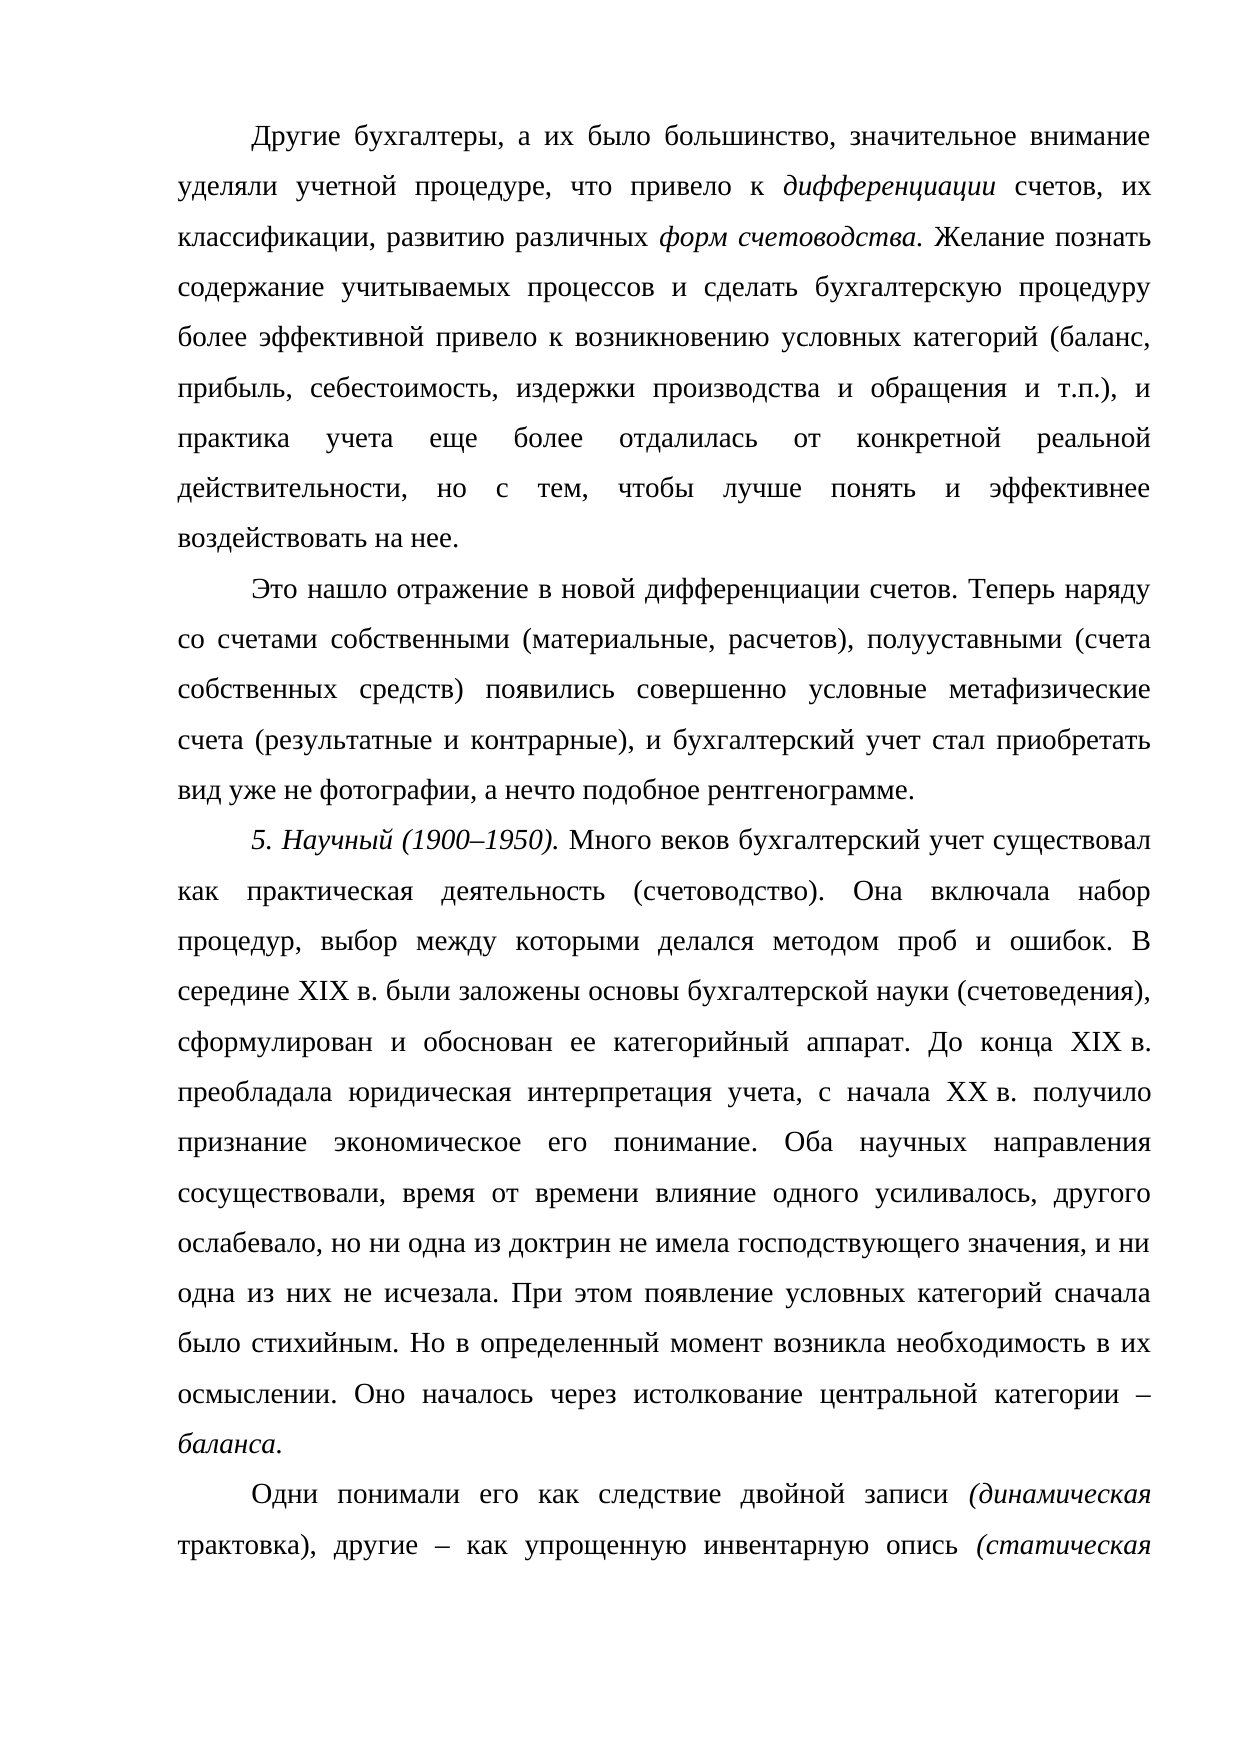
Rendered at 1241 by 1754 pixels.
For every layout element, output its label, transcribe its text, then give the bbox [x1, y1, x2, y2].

text Другие бухгалтеры, а их было большинство, значительное внимание уделяли учетной процедуре, что привело к дифференциации счетов, их классификации, развитию различных форм счетоводства. Желание познать содержание учитываемых процессов и сделать бухгалтерскую процедуру более эффективной привело к возникновению условных категорий (баланс, прибыль, себестоимость, издержки производства и обращения и т.п.), и практика учета еще более отдалилась от конкретной реальной действительности, но с тем, чтобы лучше понять и эффективнее воздействовать на нее. [177, 118, 1152, 554]
text 5. Научный (1900–1950). Много веков бухгалтерский учет существовал как практическая деятельность (счетоводство). Она включала набор процедур, выбор между которыми делался методом проб и ошибок. В середине XIX в. были заложены основы бухгалтерской науки (счетоведения), сформулирован и обоснован ее категорийный аппарат. До конца XIX в. преобладала юридическая интерпретация учета, с начала XX в. получило признание экономическое его понимание. Оба научных направления сосуществовали, время от времени влияние одного усиливалось, другого ослабевало, но ни одна из доктрин не имела господствующего значения, и ни одна из них не исчезала. При этом появление условных категорий сначала было стихийным. Но в определенный момент возникла необходимость в их осмыслении. Оно началось через истолкование центральной категории – баланса. [177, 822, 1152, 1460]
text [177, 1477, 1152, 1560]
text Это нашло отражение в новой дифференциации счетов. Теперь наряду со счетами собственными (материальные, расчетов), полууставными (счета собственных средств) появились совершенно условные метафизические счета (результатные и контрарные), и бухгалтерский учет стал приобретать вид уже не фотографии, а нечто подобное рентгенограмме. [177, 571, 1152, 806]
